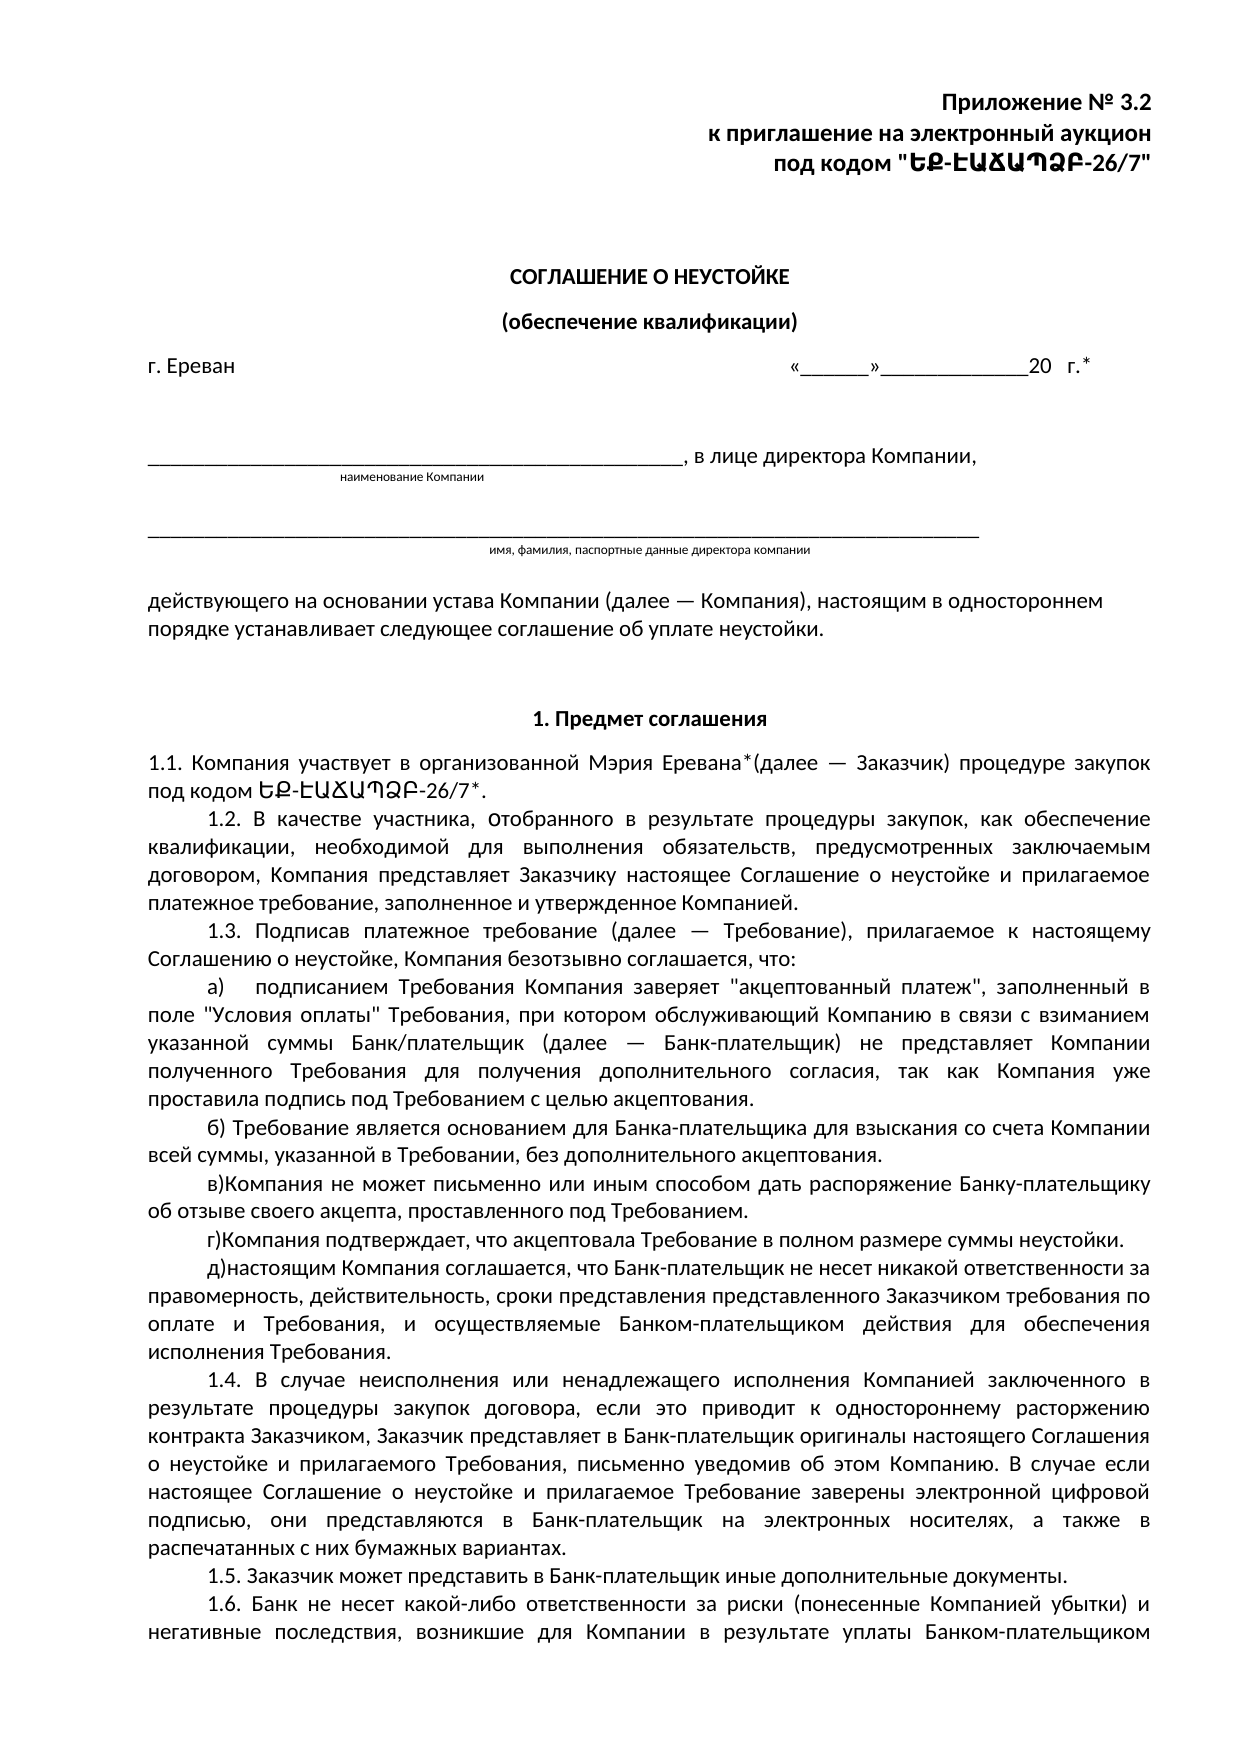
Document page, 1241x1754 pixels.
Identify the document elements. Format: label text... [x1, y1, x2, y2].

text 1.5. Заказчик может представить в Банк-плательщик иные дополнительные документы. [148, 1561, 1152, 1589]
text к приглашение на электронный аукцион [177, 117, 1152, 147]
table_header г. Ереван [136, 351, 635, 396]
text а) подписанием Требования Компания заверяет "акцептованный платеж", заполненный в поле "Условия оплаты" Требования, при котором обслуживающий Компанию в связи с взиманием указанной суммы Банк/плательщик (далее — Банк-плательщик) не представляет Компании полученного Требования для получения дополнительного согласия, так как Компания уже проставила подпись под Требованием с целью акцептования. [148, 972, 1152, 1113]
text г)Компания подтверждает, что акцептовала Требование в полном размере суммы неустойки. [148, 1225, 1152, 1253]
text 1.2. В качестве участника, օтобранного в результате процедуры закупок, как обеспечение квалификации, необходимой для выполнения обязательств, предусмотренных заключаемым договором, Kомпания представляет Заказчику настоящее Соглашение о неустойке и прилагаемое платежное требование, заполненное и утвержденное Компанией. [148, 804, 1152, 916]
text 1.4. В случае неисполнения или ненадлежащего исполнения Компанией заключенного в результате процедуры закупок договора, если это приводит к одностороннему расторжению контракта Заказчиком, Заказчик представляет в Банк-плательщик оригиналы настоящего Соглашения о неустойке и прилагаемого Требования, письменно уведомив об этом Компанию. В случае если настоящее Соглашение о неустойке и прилагаемое Требование заверены электронной цифровой подписью, они представляются в Банк-плательщик на электронных носителях, а также в распечатанных с них бумажных вариантах. [148, 1365, 1152, 1561]
text д)настоящим Компания соглашается, что Банк-плательщик не несет никакой ответственности за правомерность, действительность, сроки представления представленного Заказчиком требования по оплате и Требования, и осуществляемые Банком-плательщиком действия для обеспечения исполнения Требования. [148, 1253, 1152, 1365]
text _________________________________________________________________________ [148, 513, 1152, 542]
text Приложение № 3.2 [148, 86, 1152, 117]
text имя, фамилия, паспортные данные директора компании [148, 542, 1152, 569]
text _______________________________________________, в лице директора Компании, [148, 441, 1152, 469]
text наименование Компании [340, 469, 1152, 497]
text б) Требование является основанием для Банка-плательщика для взыскания со счета Компании всей суммы, указанной в Требовании, без дополнительного акцептования. [148, 1113, 1152, 1169]
text порядке устанавливает следующее соглашение об уплате неустойки. [148, 614, 1152, 642]
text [148, 1589, 1152, 1645]
text 1. Предмет соглашения [148, 704, 1152, 732]
text в)Компания не может письменно или иным способом дать распоряжение Банку-плательщику об отзыве своего акцепта, проставленного под Требованием. [148, 1169, 1152, 1225]
text 1.3. Подписав платежное требование (далее — Требование), прилагаемое к настоящему Соглашению о неустойке, Компания безотзывно соглашается, что: [148, 916, 1152, 972]
text под кодом "ԵՔ-ԷԱՃԱՊՁԲ-26/7" [177, 147, 1152, 178]
text 1.1. Компания участвует в организованной Мэрия Еревана*(далее — Заказчик) процедуре закупок под кодом ԵՔ-ԷԱՃԱՊՁԲ-26/7*. [148, 748, 1152, 804]
table_header «______»_____________20 г.* [635, 351, 1104, 396]
text действующего на основании устава Компании (далее — Компания), настоящим в одностороннем [148, 586, 1152, 614]
text СОГЛАШЕНИЕ О НЕУСТОЙКЕ [148, 262, 1152, 290]
text (обеспечение квалификации) [148, 307, 1152, 335]
